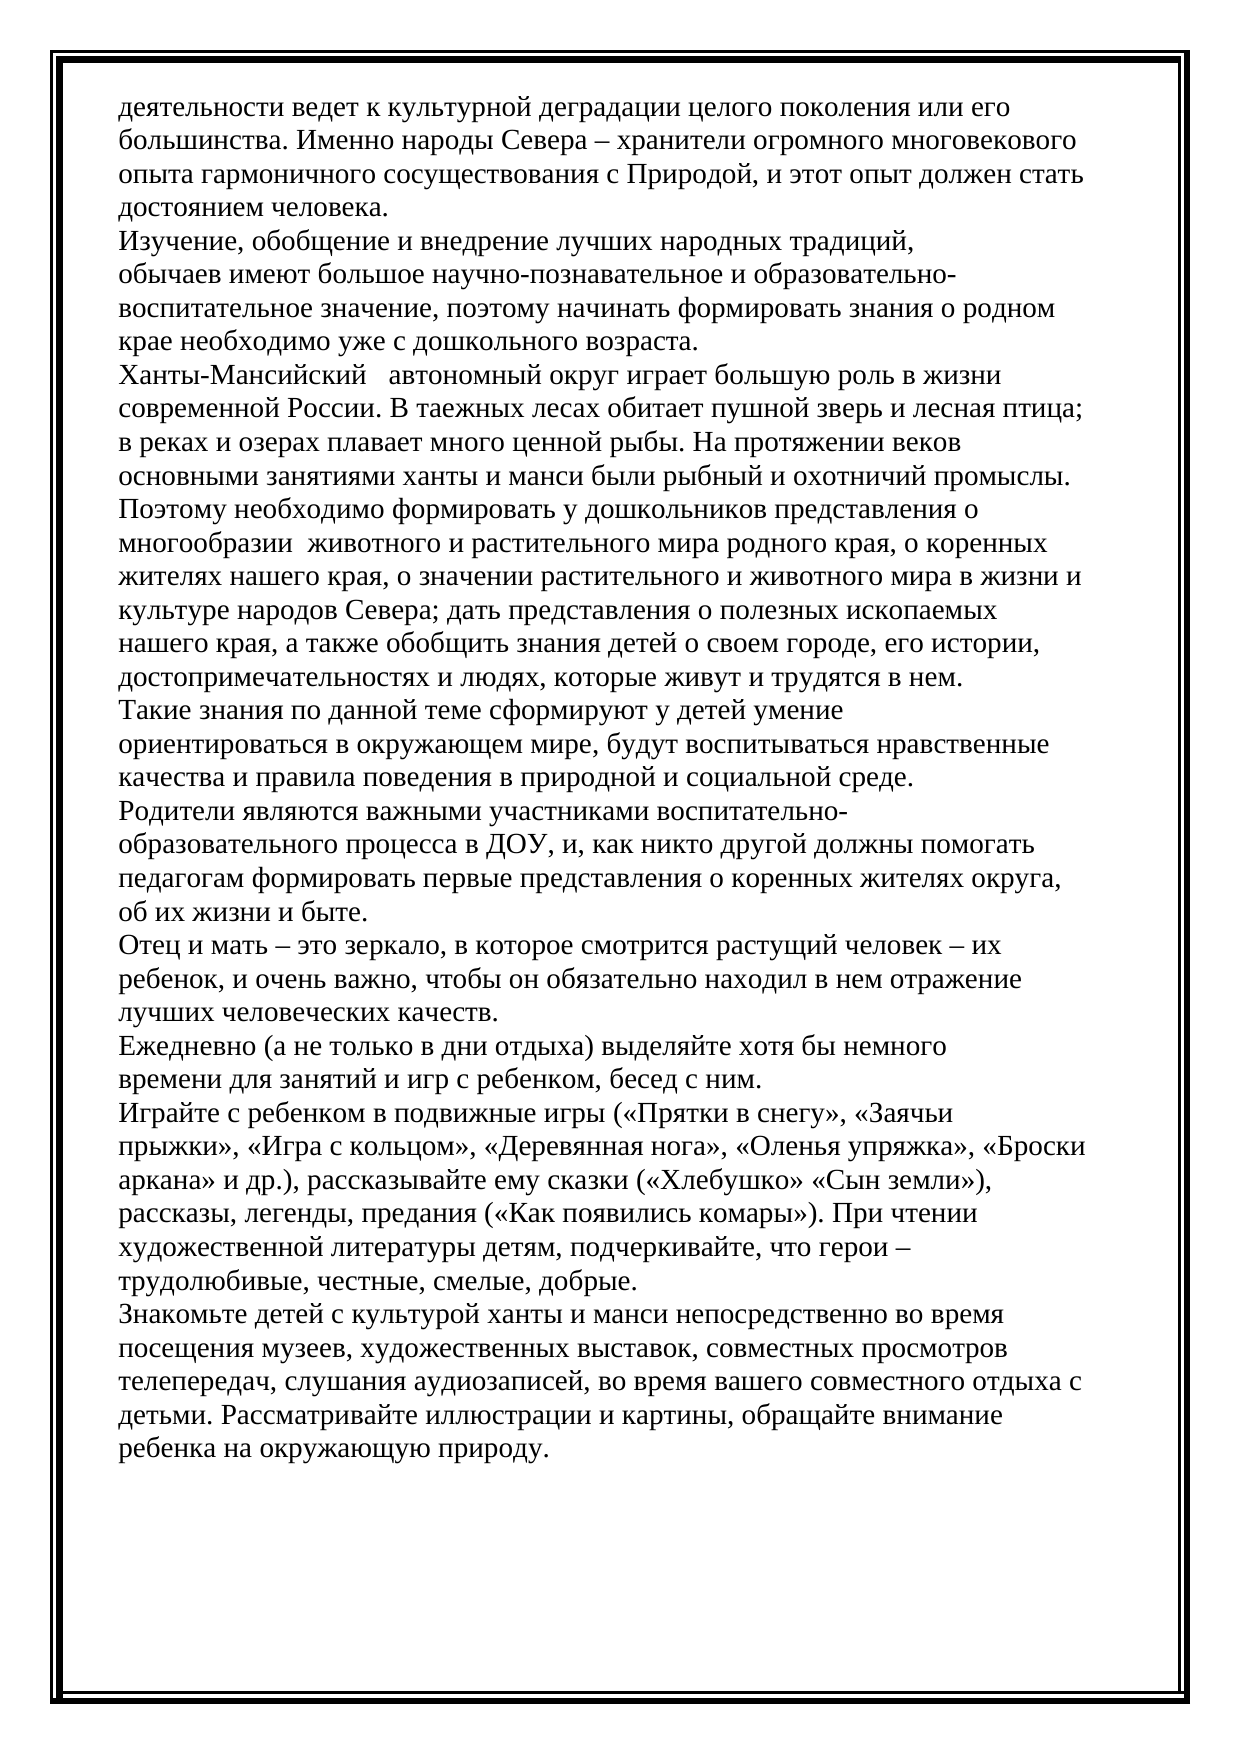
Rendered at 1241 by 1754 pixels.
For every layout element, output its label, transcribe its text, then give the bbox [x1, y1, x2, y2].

text обычаев имеют большое научно-познавательное и образовательно- [118, 256, 1152, 290]
text Поэтому необходимо формировать у дошкольников представления о [118, 491, 1152, 525]
text достоянием человека. [118, 189, 1152, 223]
text Такие знания по данной теме сформируют у детей умение [118, 692, 1152, 726]
text педагогам формировать первые представления о коренных жителях округа, [118, 860, 1152, 894]
text времени для занятий и игр с ребенком, бесед с ним. [118, 1061, 1152, 1095]
text Ханты-Мансийский автономный округ играет большую роль в жизни [118, 357, 1152, 391]
text нашего края, а также обобщить знания детей о своем городе, его истории, [118, 625, 1152, 659]
text воспитательное значение, поэтому начинать формировать знания о родном [118, 290, 1152, 323]
text аркана» и др.), рассказывайте ему сказки («Хлебушко» «Сын земли»), [118, 1162, 1152, 1196]
text Играйте с ребенком в подвижные игры («Прятки в снегу», «Заячьи [118, 1095, 1152, 1128]
text ребенок, и очень важно, чтобы он обязательно находил в нем отражение [118, 961, 1152, 994]
text прыжки», «Игра с кольцом», «Деревянная нога», «Оленья упряжка», «Броски [118, 1128, 1152, 1162]
text Изучение, обобщение и внедрение лучших народных традиций, [118, 223, 1152, 256]
text основными занятиями ханты и манси были рыбный и охотничий промыслы. [118, 458, 1152, 491]
text жителях нашего края, о значении растительного и животного мира в жизни и [118, 558, 1152, 592]
text художественной литературы детям, подчеркивайте, что герои – [118, 1229, 1152, 1263]
text качества и правила поведения в природной и социальной среде. [118, 759, 1152, 793]
text ребенка на окружающую природу. [118, 1430, 1152, 1464]
text рассказы, легенды, предания («Как появились комары»). При чтении [118, 1196, 1152, 1229]
text об их жизни и быте. [118, 894, 1152, 927]
text детьми. Рассматривайте иллюстрации и картины, обращайте внимание [118, 1397, 1152, 1430]
text многообразии животного и растительного мира родного края, о коренных [118, 525, 1152, 558]
text большинства. Именно народы Севера – хранители огромного многовекового [118, 122, 1152, 156]
text достопримечательностях и людях, которые живут и трудятся в нем. [118, 659, 1152, 692]
text ориентироваться в окружающем мире, будут воспитываться нравственные [118, 726, 1152, 759]
text опыта гармоничного сосуществования с Природой, и этот опыт должен стать [118, 156, 1152, 189]
text образовательного процесса в ДОУ, и, как никто другой должны помогать [118, 827, 1152, 860]
text посещения музеев, художественных выставок, совместных просмотров [118, 1330, 1152, 1363]
text лучших человеческих качеств. [118, 994, 1152, 1028]
text в реках и озерах плавает много ценной рыбы. На протяжении веков [118, 424, 1152, 458]
text Знакомьте детей с культурой ханты и манси непосредственно во время [118, 1296, 1152, 1330]
text современной России. В таежных лесах обитает пушной зверь и лесная птица; [118, 391, 1152, 424]
text телепередач, слушания аудиозаписей, во время вашего совместного отдыха с [118, 1363, 1152, 1397]
text Родители являются важными участниками воспитательно- [118, 793, 1152, 827]
text культуре народов Севера; дать представления о полезных ископаемых [118, 592, 1152, 625]
text Отец и мать – это зеркало, в которое смотрится растущий человек – их [118, 927, 1152, 961]
text Ежедневно (а не только в дни отдыха) выделяйте хотя бы немного [118, 1028, 1152, 1061]
text крае необходимо уже с дошкольного возраста. [118, 323, 1152, 357]
text деятельности ведет к культурной деградации целого поколения или его [118, 89, 1152, 122]
text трудолюбивые, честные, смелые, добрые. [118, 1263, 1152, 1296]
